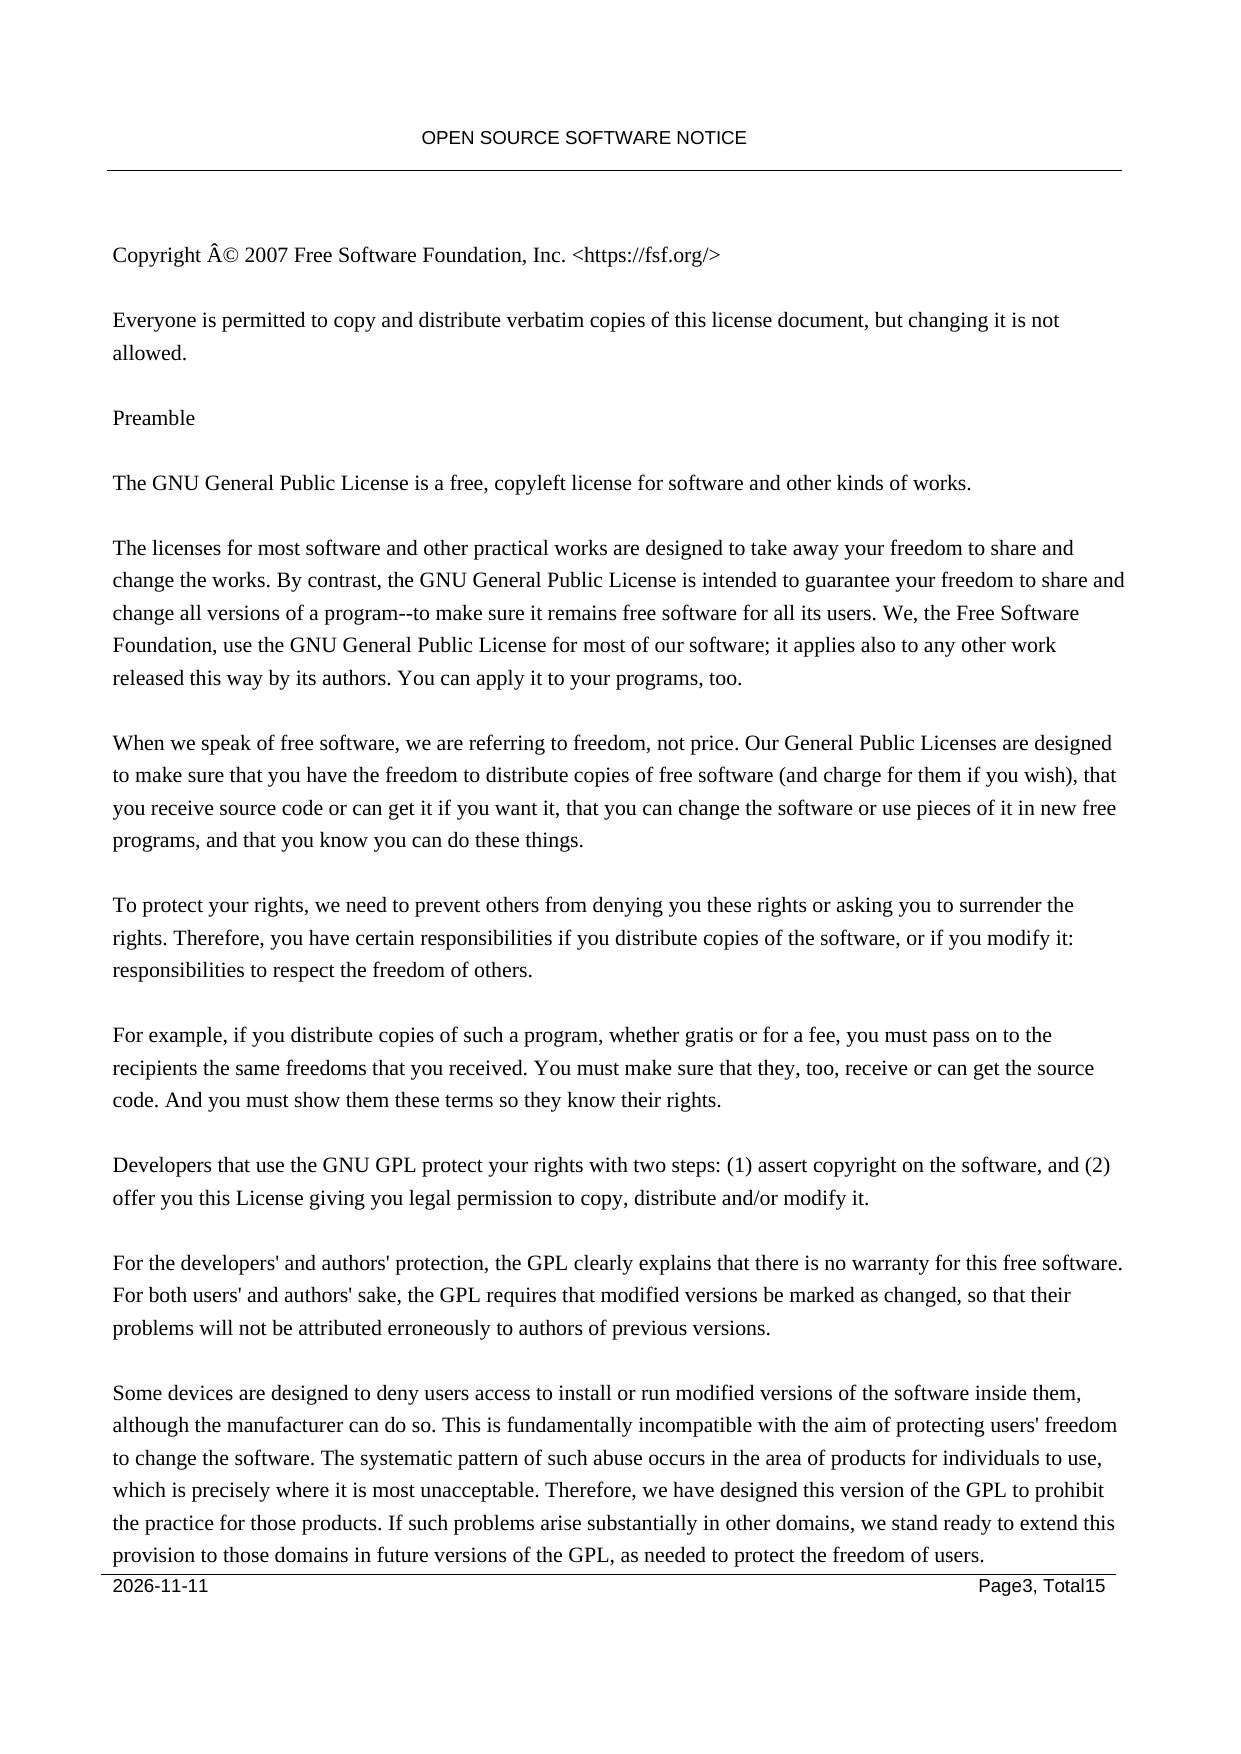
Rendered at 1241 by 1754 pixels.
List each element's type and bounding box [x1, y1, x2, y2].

text [112, 206, 1128, 1571]
